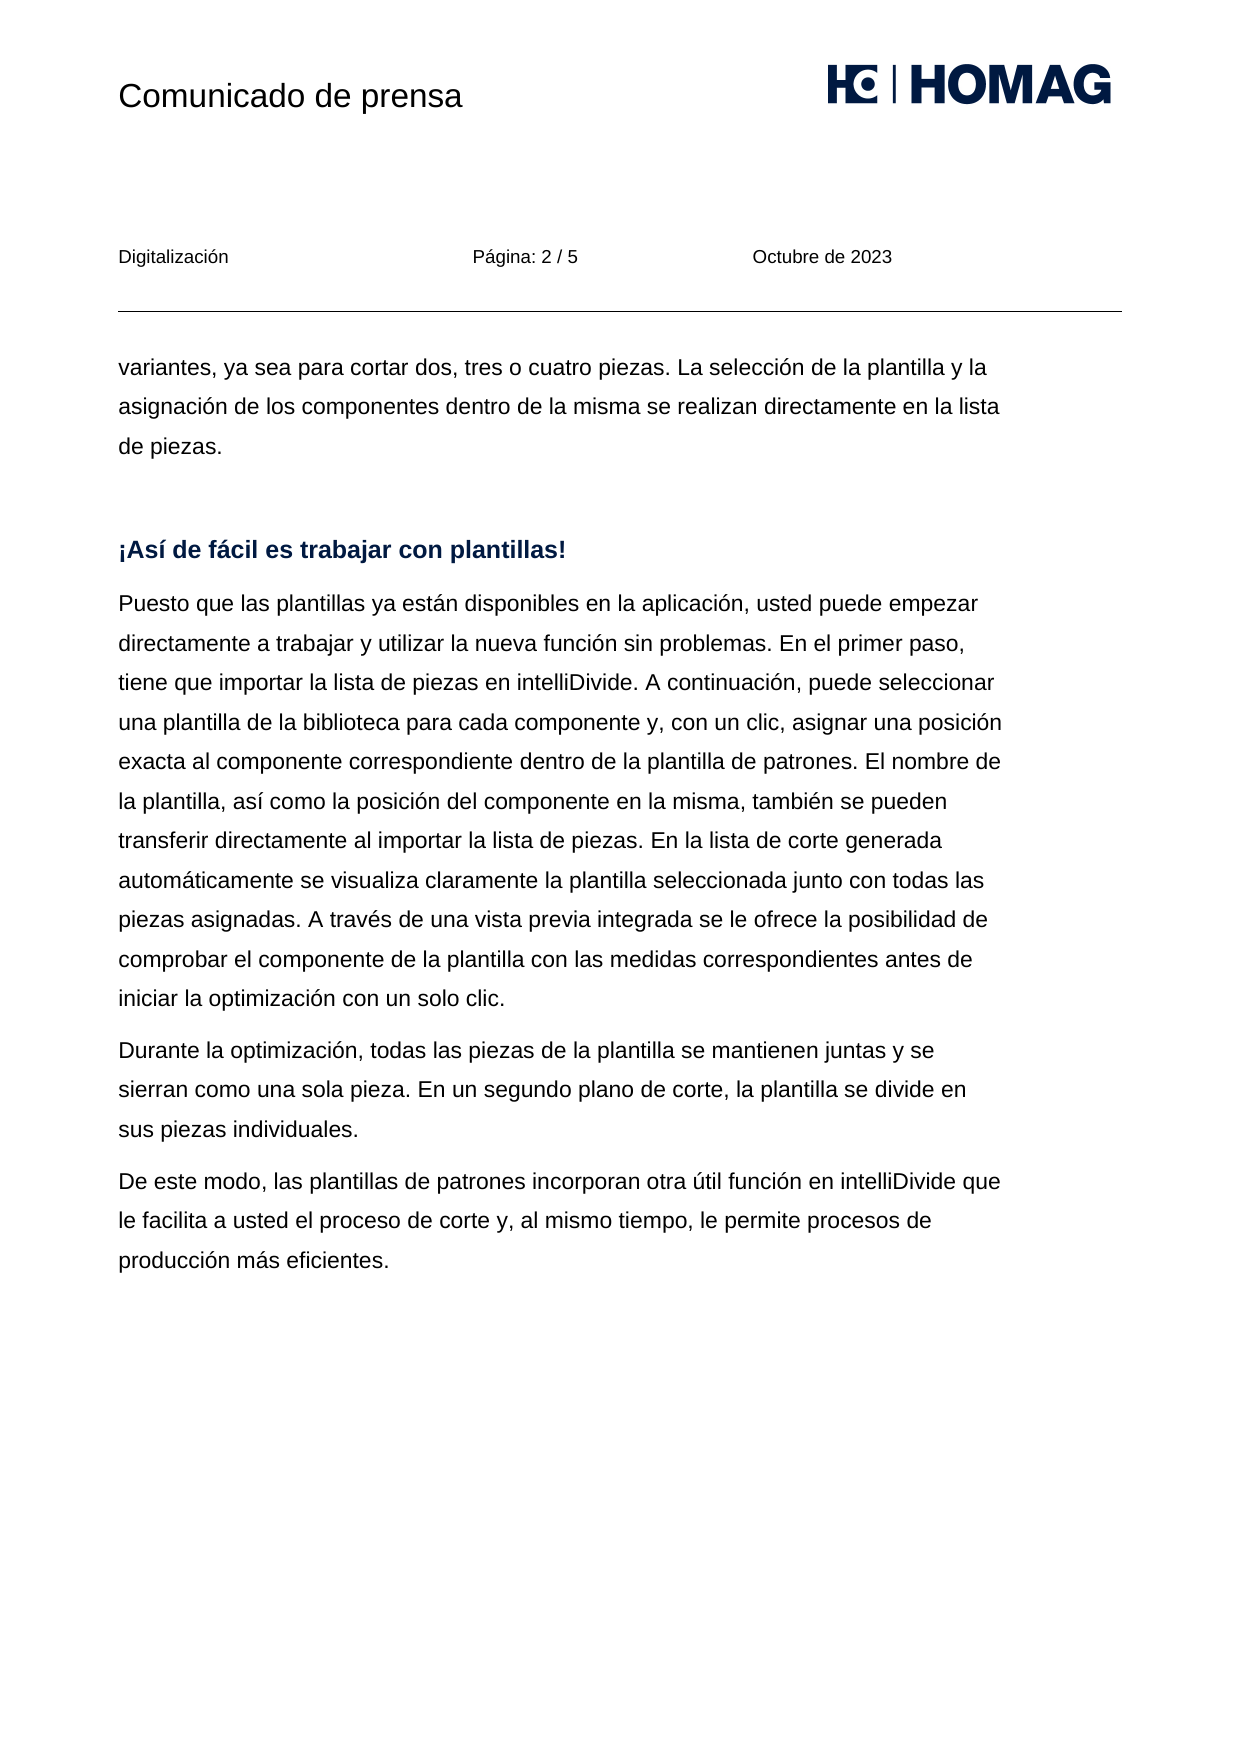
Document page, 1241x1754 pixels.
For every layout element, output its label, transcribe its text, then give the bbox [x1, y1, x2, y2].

subtitle ¡Así de fácil es trabajar con plantillas! [118, 534, 1004, 563]
picture [820, 59, 1123, 108]
text Durante la optimización, todas las piezas de la plantilla se mantienen juntas y se sierran como una sola pieza. En un segundo plano de corte, la plantilla se divide en sus piezas individuales. [118, 1037, 1004, 1142]
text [118, 354, 1004, 459]
text Puesto que las plantillas ya están disponibles en la aplicación, usted puede empezar directamente a trabajar y utilizar la nueva función sin problemas. En el primer paso, tiene que importar la lista de piezas en intelliDivide. A continuación, puede seleccionar una plantilla de la biblioteca para cada componente y, con un clic, asignar una posición exacta al componente correspondiente dentro de la plantilla de patrones. El nombre de la plantilla, así como la posición del componente en la misma, también se pueden transferir directamente al importar la lista de piezas. En la lista de corte generada automáticamente se visualiza claramente la plantilla seleccionada junto con todas las piezas asignadas. A través de una vista previa integrada se le ofrece la posibilidad de comprobar el componente de la plantilla con las medidas correspondientes antes de iniciar la optimización con un solo clic. [118, 590, 1004, 1011]
text De este modo, las plantillas de patrones incorporan otra útil función en intelliDivide que le facilita a usted el proceso de corte y, al mismo tiempo, le permite procesos de producción más eficientes. [118, 1168, 1004, 1273]
